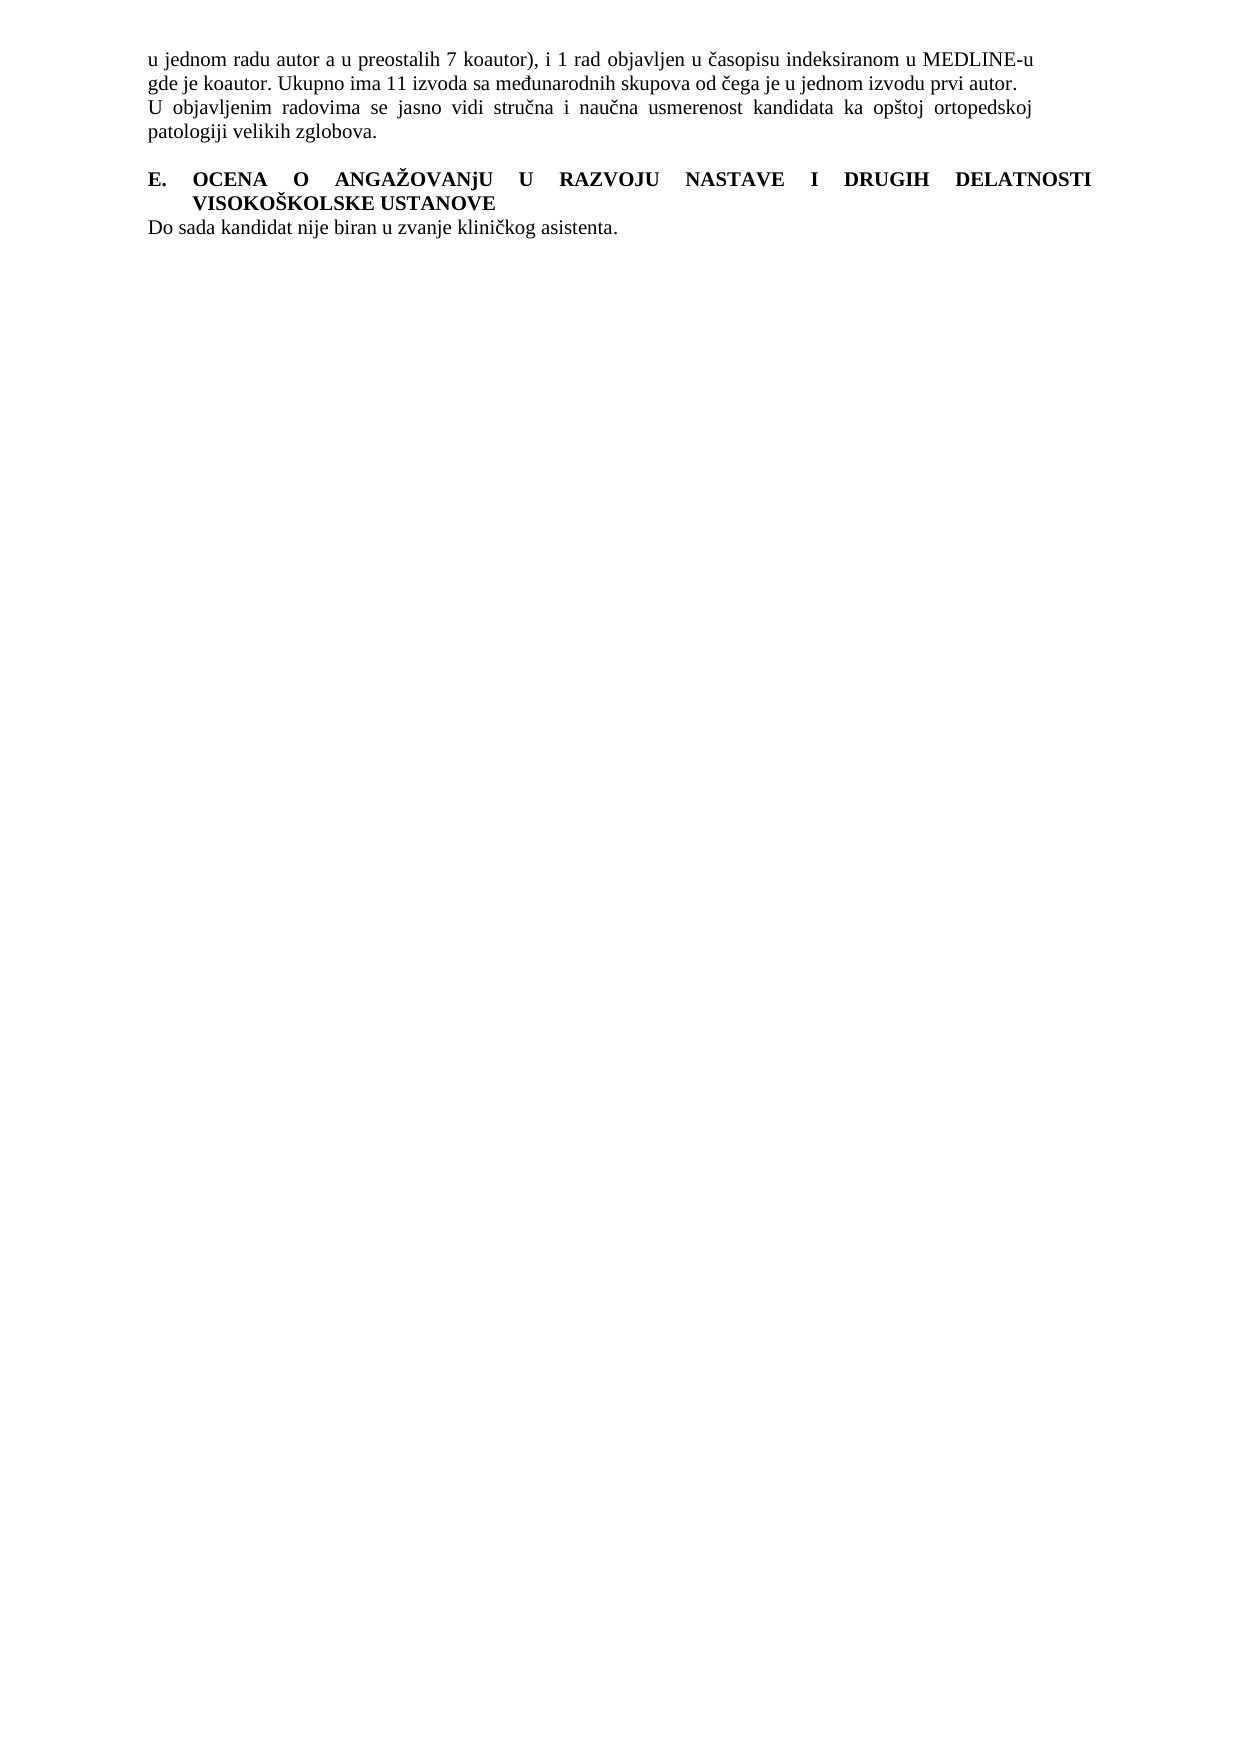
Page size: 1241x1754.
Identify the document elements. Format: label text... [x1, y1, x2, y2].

text E. OCENA O ANGAŽOVANјU U RAZVOJU NASTAVE I DRUGIH DELATNOSTI VISOKOŠKOLSKE USTANOVE [148, 167, 1093, 215]
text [148, 47, 1034, 95]
text U objavljenim radovima se jasno vidi stručna i naučna usmerenost kandidata ka opštoj ortopedskoj patologiji velikih zglobova. [148, 95, 1034, 143]
text Do sada kandidat nije biran u zvanje kliničkog asistenta. [148, 215, 1093, 239]
